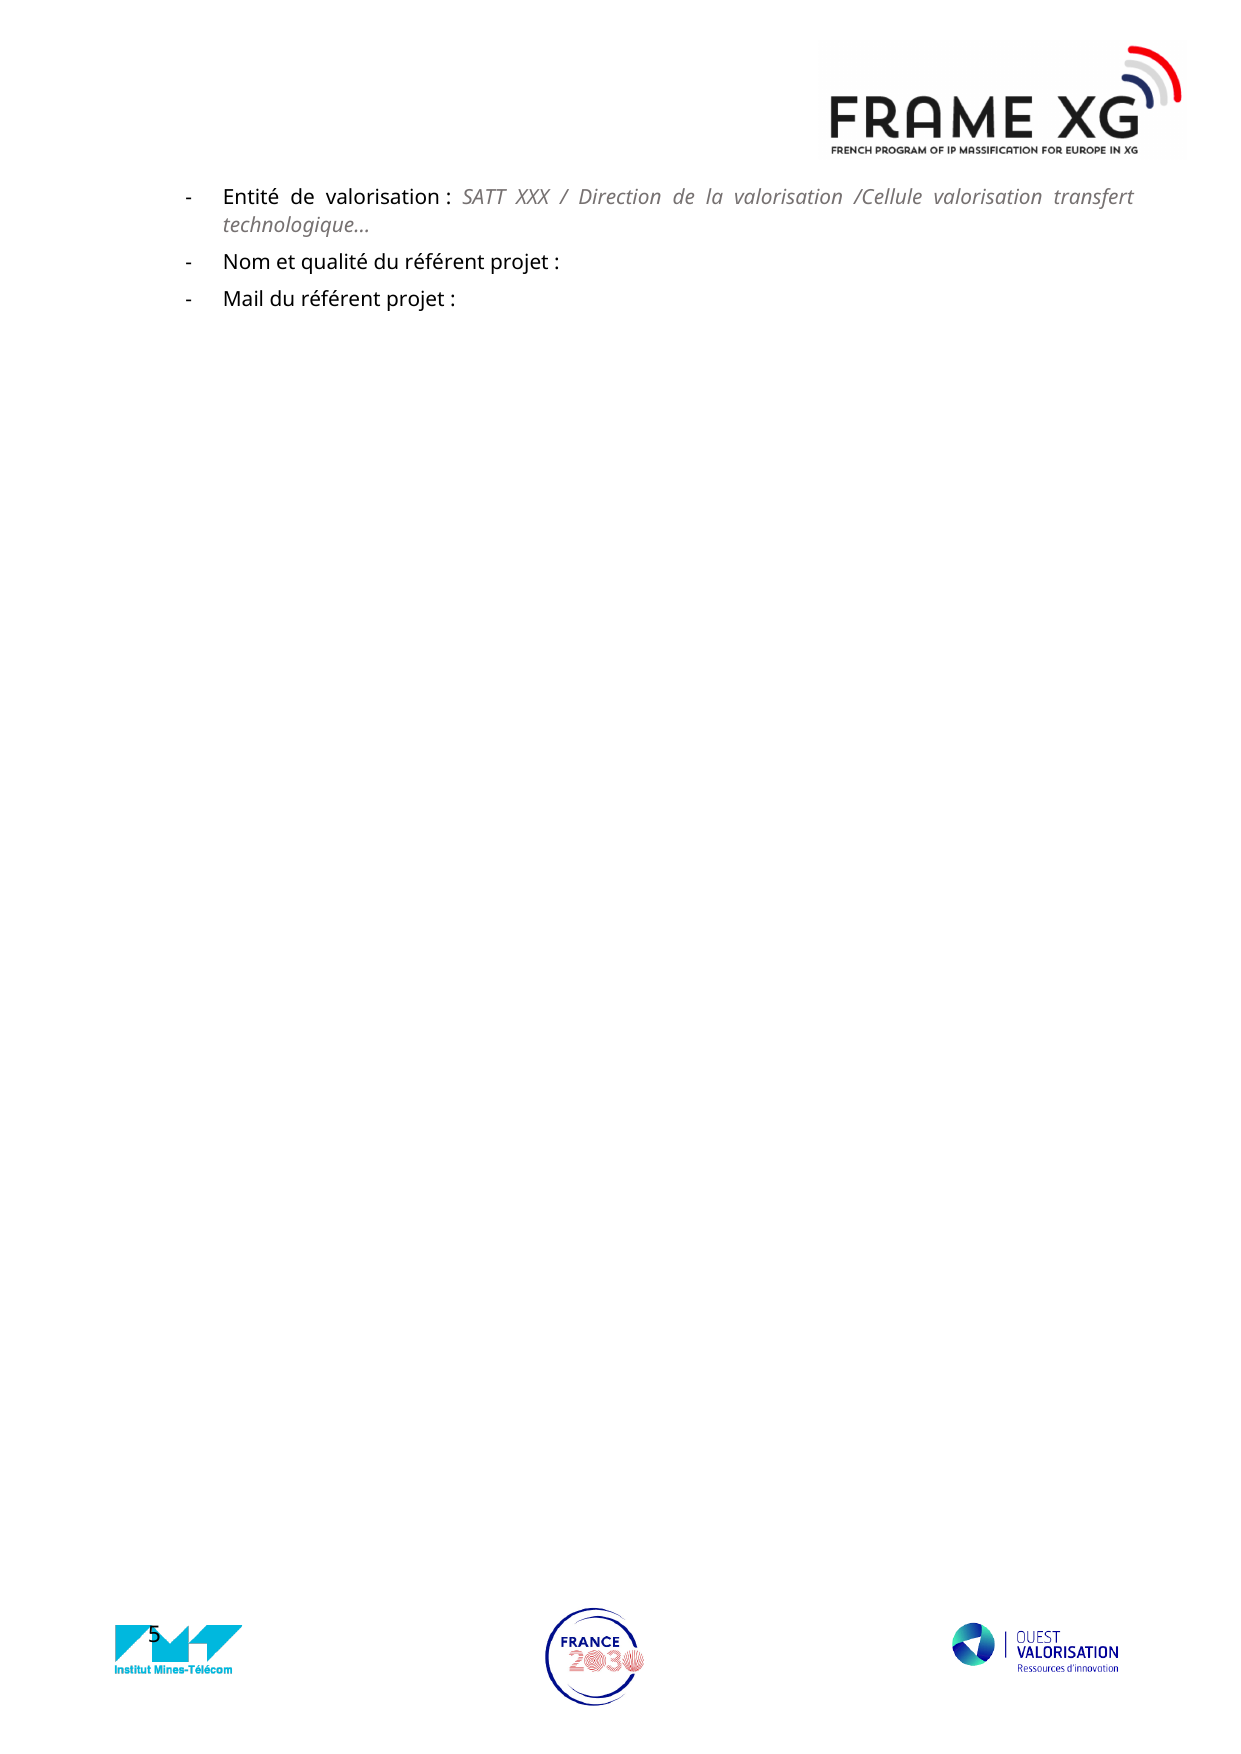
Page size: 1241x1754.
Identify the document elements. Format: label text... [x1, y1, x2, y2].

list Entité de valorisation : SATT XXX / Direction de la valorisation /Cellule valorisation transfert technologique… [185, 182, 1138, 239]
picture [112, 1625, 243, 1679]
picture [530, 1603, 659, 1709]
picture [931, 1602, 1140, 1690]
list Mail du référent projet : [185, 284, 1138, 312]
picture [818, 40, 1187, 160]
list Nom et qualité du référent projet : [185, 247, 1138, 276]
